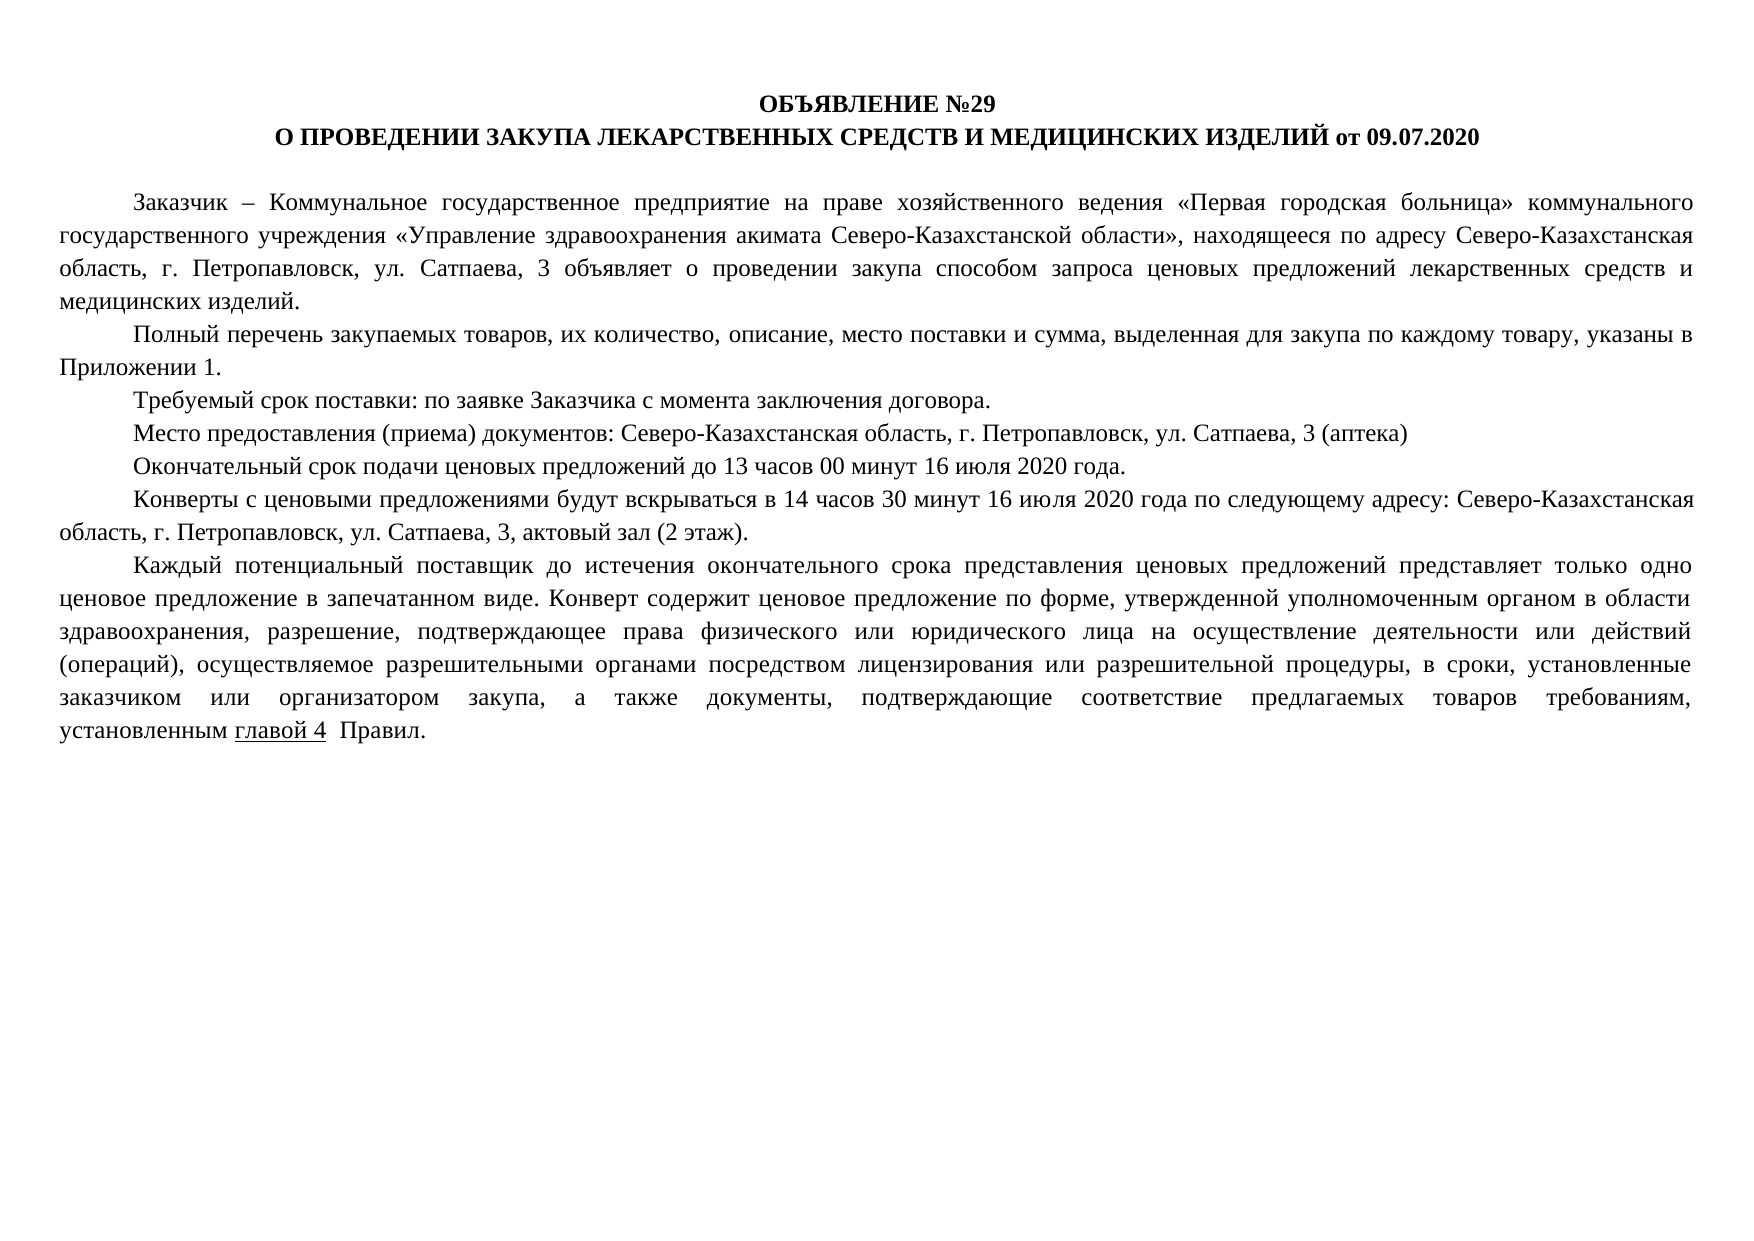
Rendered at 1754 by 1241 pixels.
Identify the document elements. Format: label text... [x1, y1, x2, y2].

text Полный перечень закупаемых товаров, их количество, описание, место поставки и сумма, выделенная для закупа по каждому товару, указаны в Приложении 1. [59, 319, 1695, 381]
text Окончательный срок подачи ценовых предложений до 13 часов 00 минут 16 июля 2020 года. [59, 451, 1695, 480]
text Требуемый срок поставки: по заявке Заказчика с момента заключения договора. [59, 385, 1695, 414]
text О ПРОВЕДЕНИИ ЗАКУПА ЛЕКАРСТВЕННЫХ СРЕДСТВ И МЕДИЦИНСКИХ ИЗДЕЛИЙ от 09.07.2020 [59, 122, 1695, 150]
text Конверты с ценовыми предложениями будут вскрываться в 14 часов 30 минут 16 июля 2020 года по следующему адресу: Северо-Казахстанская область, г. Петропавловск, ул. Сатпаева, 3, актовый зал (2 этаж). [59, 484, 1695, 546]
text Место предоставления (приема) документов: Северо-Казахстанская область, г. Петропавловск, ул. Сатпаева, 3 (аптека) [59, 418, 1695, 447]
text Каждый потенциальный поставщик до истечения окончательного срока представления ценовых предложений представляет только одно ценовое предложение в запечатанном виде. Конверт содержит ценовое предложение по форме, утвержденной уполномоченным органом в области здравоохранения, разрешение, подтверждающее права физического или юридического лица на осуществление деятельности или действий (операций), осуществляемое разрешительными органами посредством лицензирования или разрешительной процедуры, в сроки, установленные заказчиком или организатором закупа, а также документы, подтверждающие соответствие предлагаемых товаров требованиям, установленным главой 4 Правил. [59, 550, 1695, 584]
text ОБЪЯВЛЕНИЕ №29 [59, 89, 1695, 117]
text Каждый потенциальный поставщик до истечения окончательного срока представления ценовых предложений представляет только одно ценовое предложение в запечатанном виде. Конверт содержит ценовое предложение по форме, утвержденной уполномоченным органом в области здравоохранения, разрешение, подтверждающее права физического или юридического лица на осуществление деятельности или действий (операций), осуществляемое разрешительными органами посредством лицензирования или разрешительной процедуры, в сроки, установленные заказчиком или организатором закупа, а также документы, подтверждающие соответствие предлагаемых товаров требованиям, установленным главой 4 Правил. [59, 711, 1695, 744]
text Заказчик – Коммунальное государственное предприятие на праве хозяйственного ведения «Первая городская больница» коммунального государственного учреждения «Управление здравоохранения акимата Северо-Казахстанской области», находящееся по адресу Северо-Казахстанская область, г. Петропавловск, ул. Сатпаева, 3 объявляет о проведении закупа способом запроса ценовых предложений лекарственных средств и медицинских изделий. [59, 187, 1695, 315]
